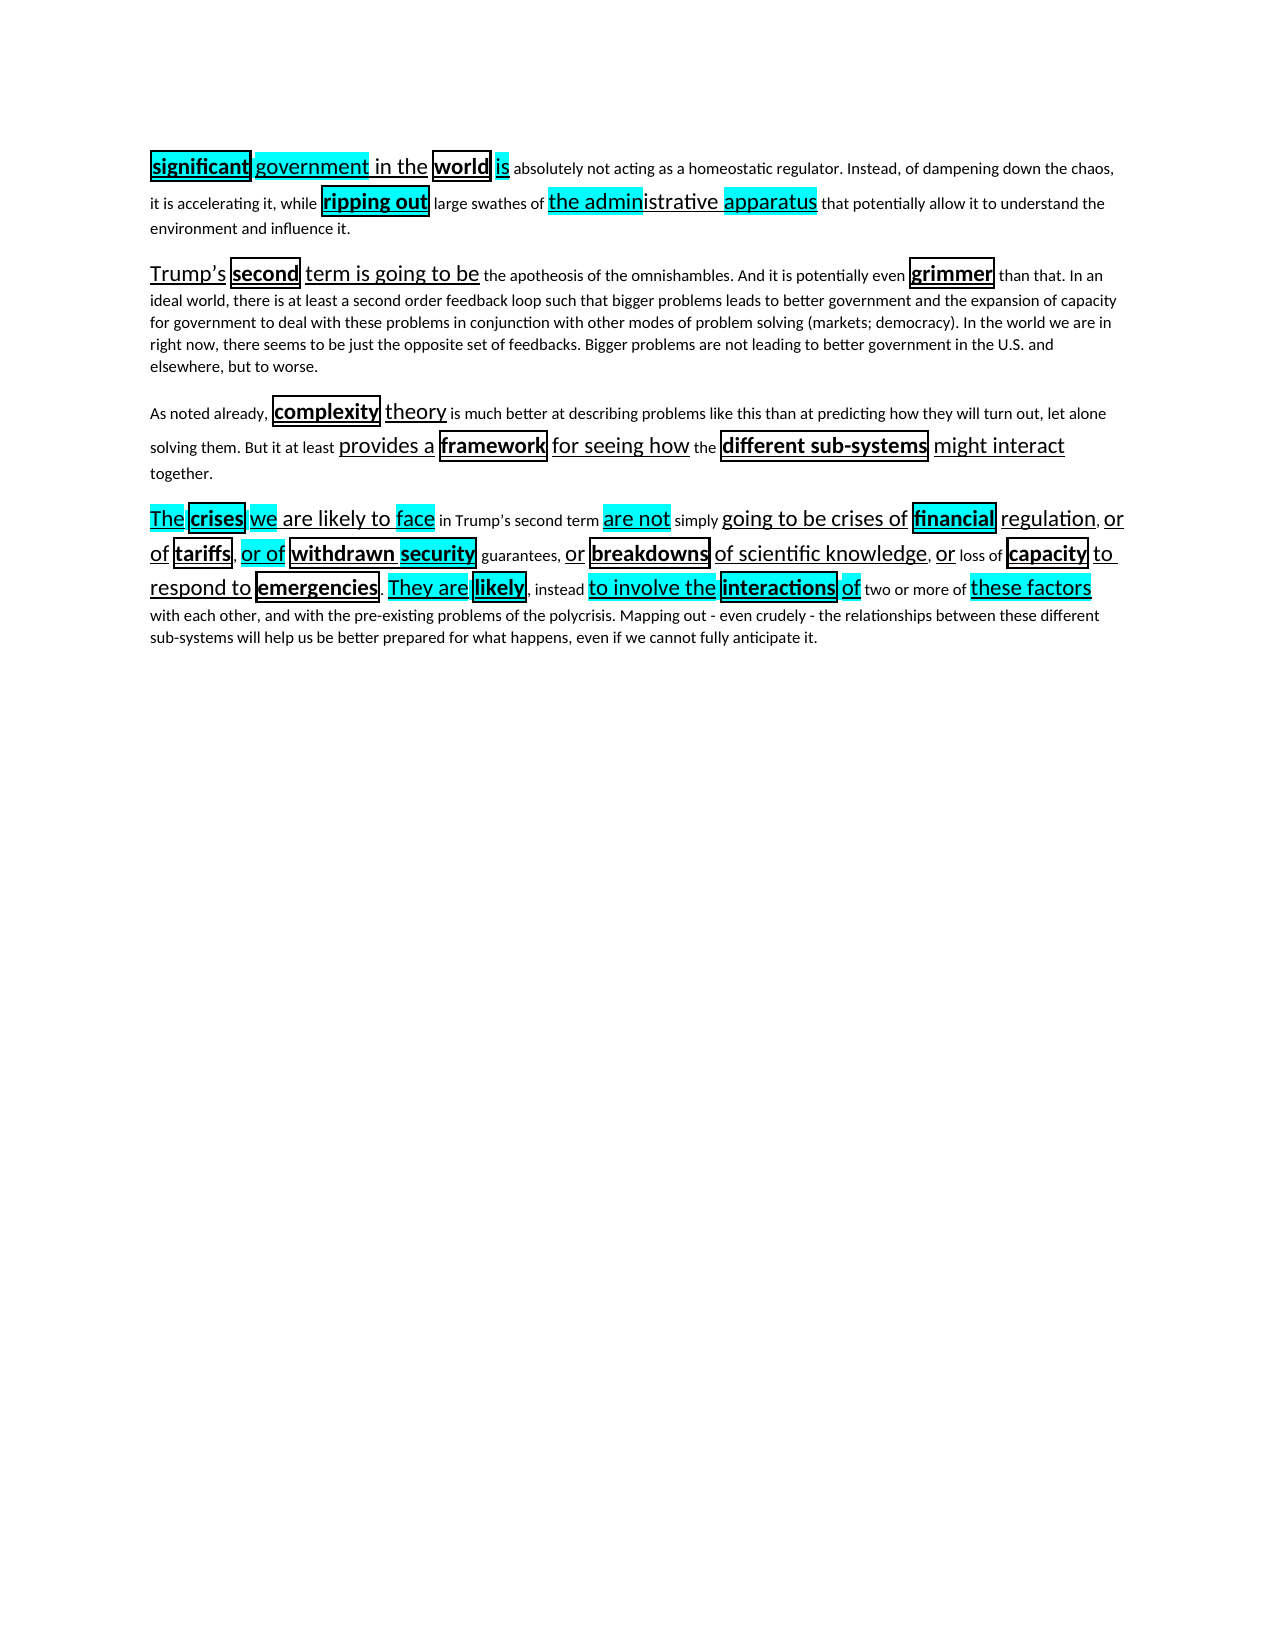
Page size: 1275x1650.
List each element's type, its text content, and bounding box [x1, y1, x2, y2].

text Trump’s second term is going to be the apotheosis of the omnishambles. And it is potentially even grimmer than that. In an ideal world, there is at least a second order feedback loop such that bigger problems leads to better government and the expansion of capacity for government to deal with these problems in conjunction with other modes of problem solving (markets; democracy). In the world we are in right now, there seems to be just the opposite set of feedbacks. Bigger problems are not leading to better government in the U.S. and elsewhere, but to worse. [150, 257, 1125, 377]
text The crises we are likely to face in Trump’s second term are not simply going to be crises of financial regulation, or of tariffs, or of withdrawn security guarantees, or breakdowns of scientific knowledge, or loss of capacity to respond to emergencies. They are likely, instead to involve the interactions of two or more of these factors with each other, and with the pre-existing problems of the polycrisis. Mapping out - even crudely - the relationships between these different sub-systems will help us be better prepared for what happens, even if we cannot fully anticipate it. [150, 502, 1125, 647]
text As noted already, complexity theory is much better at describing problems like this than at predicting how they will turn out, let alone solving them. But it at least provides a framework for seeing how the different sub-systems might interact together. [150, 395, 1125, 484]
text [150, 150, 1125, 239]
